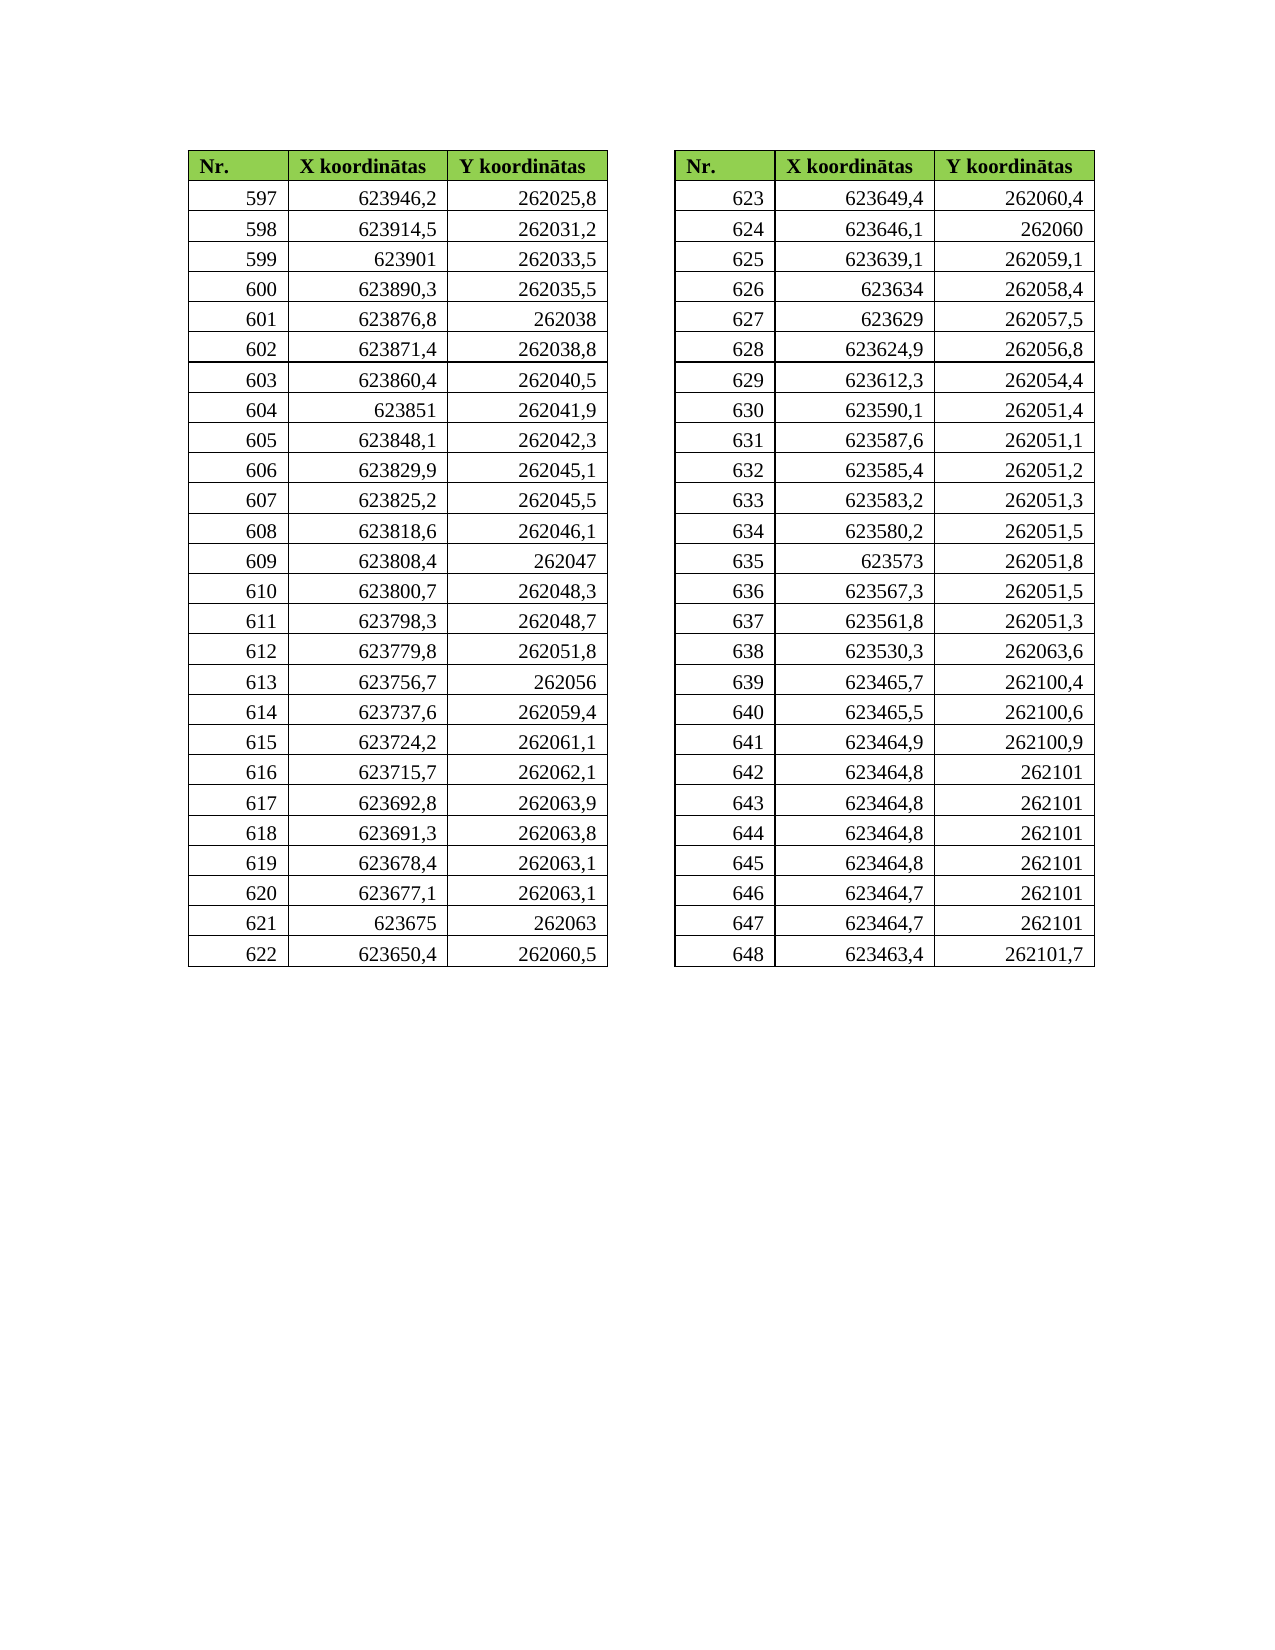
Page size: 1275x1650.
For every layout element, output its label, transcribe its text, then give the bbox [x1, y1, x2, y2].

table_cell 607 [189, 483, 288, 512]
table_cell 598 [189, 211, 288, 241]
table_cell 262101 [935, 785, 1094, 814]
table_cell 624 [676, 211, 774, 241]
table_cell 605 [189, 423, 288, 452]
table_cell 623464,7 [776, 906, 934, 935]
table_cell 262101 [935, 876, 1094, 905]
table_header X koordinātas [776, 151, 934, 180]
table_cell 622 [189, 936, 288, 966]
table_cell 623890,3 [289, 272, 447, 301]
table_cell 600 [189, 272, 288, 301]
table_cell 262040,5 [448, 363, 607, 392]
table_cell 262060,5 [448, 936, 607, 966]
table_cell 623818,6 [289, 514, 447, 543]
table_cell 609 [189, 544, 288, 573]
table_cell 614 [189, 695, 288, 724]
table_cell 623798,3 [289, 604, 447, 633]
table_cell 262060 [935, 211, 1094, 241]
table_cell 604 [189, 393, 288, 422]
table_cell 623634 [776, 272, 934, 301]
table_cell 632 [676, 453, 774, 482]
table_cell 623567,3 [776, 574, 934, 603]
table_cell 262051,1 [935, 423, 1094, 452]
table_cell 262051,5 [935, 574, 1094, 603]
table_cell 623464,8 [776, 816, 934, 845]
table_cell 623829,9 [289, 453, 447, 482]
table_cell 623463,4 [776, 936, 934, 966]
table_cell 262041,9 [448, 393, 607, 422]
table_cell 623848,1 [289, 423, 447, 452]
table_cell 618 [189, 816, 288, 845]
table_cell 262025,8 [448, 181, 607, 210]
table_cell 262051,2 [935, 453, 1094, 482]
table_cell 623808,4 [289, 544, 447, 573]
table_cell 623464,9 [776, 725, 934, 754]
table_cell 623624,9 [776, 332, 934, 361]
table_cell 262051,8 [935, 544, 1094, 573]
table_cell 642 [676, 755, 774, 784]
table_cell 615 [189, 725, 288, 754]
table_cell 623860,4 [289, 363, 447, 392]
table_cell 608 [189, 514, 288, 543]
table_cell 262101 [935, 816, 1094, 845]
table_cell 636 [676, 574, 774, 603]
table_cell 638 [676, 634, 774, 663]
table_cell 623580,2 [776, 514, 934, 543]
table_cell 262042,3 [448, 423, 607, 452]
table_cell 262101 [935, 906, 1094, 935]
table_cell 262045,5 [448, 483, 607, 512]
table_header Nr. [189, 151, 288, 180]
table_cell 623464,8 [776, 755, 934, 784]
table_cell 262047 [448, 544, 607, 573]
table_cell 623650,4 [289, 936, 447, 966]
table_cell 628 [676, 332, 774, 361]
table_cell 626 [676, 272, 774, 301]
table_cell 627 [676, 302, 774, 331]
table_cell 262051,3 [935, 604, 1094, 633]
table_cell 603 [189, 363, 288, 392]
table_cell 623465,7 [776, 665, 934, 694]
table_cell 623464,8 [776, 785, 934, 814]
table_cell 606 [189, 453, 288, 482]
table_cell 631 [676, 423, 774, 452]
table_cell 262035,5 [448, 272, 607, 301]
table_cell 623629 [776, 302, 934, 331]
table_cell 623677,1 [289, 876, 447, 905]
table_cell 623871,4 [289, 332, 447, 361]
table_header Y koordinātas [935, 151, 1094, 180]
table_cell 623756,7 [289, 665, 447, 694]
table_cell 262051,4 [935, 393, 1094, 422]
table_cell 262048,7 [448, 604, 607, 633]
table_cell 602 [189, 332, 288, 361]
table_cell 620 [189, 876, 288, 905]
table_cell 623946,2 [289, 181, 447, 210]
table_cell 262063,6 [935, 634, 1094, 663]
table_cell 262059,4 [448, 695, 607, 724]
table_cell 617 [189, 785, 288, 814]
table_cell 262038 [448, 302, 607, 331]
table_cell 262063,1 [448, 846, 607, 875]
table_cell 637 [676, 604, 774, 633]
table_cell 623585,4 [776, 453, 934, 482]
table_cell 599 [189, 242, 288, 271]
table_cell 623737,6 [289, 695, 447, 724]
table_cell 623678,4 [289, 846, 447, 875]
table_cell 262061,1 [448, 725, 607, 754]
table_cell 648 [676, 936, 774, 966]
table_cell 623583,2 [776, 483, 934, 512]
table_cell 262101 [935, 755, 1094, 784]
table_cell 262062,1 [448, 755, 607, 784]
table_cell 262051,3 [935, 483, 1094, 512]
table_cell 623561,8 [776, 604, 934, 633]
table_cell 262101 [935, 846, 1094, 875]
table_cell 262100,9 [935, 725, 1094, 754]
table_cell 616 [189, 755, 288, 784]
table_cell 646 [676, 876, 774, 905]
table_cell 611 [189, 604, 288, 633]
table_cell 623901 [289, 242, 447, 271]
table_cell 623649,4 [776, 181, 934, 210]
table_cell 262059,1 [935, 242, 1094, 271]
table_cell 262100,6 [935, 695, 1094, 724]
table_cell 262060,4 [935, 181, 1094, 210]
table_cell 262051,8 [448, 634, 607, 663]
table_cell 623646,1 [776, 211, 934, 241]
table_cell 262100,4 [935, 665, 1094, 694]
table_cell 625 [676, 242, 774, 271]
table_cell 623691,3 [289, 816, 447, 845]
table_cell 623724,2 [289, 725, 447, 754]
table_cell 643 [676, 785, 774, 814]
table_cell 613 [189, 665, 288, 694]
table_cell 619 [189, 846, 288, 875]
table_cell 262038,8 [448, 332, 607, 361]
table_cell 644 [676, 816, 774, 845]
table_cell 262046,1 [448, 514, 607, 543]
table_cell 623530,3 [776, 634, 934, 663]
table_cell 623 [676, 181, 774, 210]
table_cell 612 [189, 634, 288, 663]
table_cell 262031,2 [448, 211, 607, 241]
table_cell 623779,8 [289, 634, 447, 663]
table_cell 262033,5 [448, 242, 607, 271]
table_cell 623914,5 [289, 211, 447, 241]
table_cell 629 [676, 363, 774, 392]
table_cell 621 [189, 906, 288, 935]
table_cell 623573 [776, 544, 934, 573]
table_cell 633 [676, 483, 774, 512]
table_cell 634 [676, 514, 774, 543]
table_header Nr. [676, 151, 774, 180]
table_cell 262063,1 [448, 876, 607, 905]
table_cell 623715,7 [289, 755, 447, 784]
table_cell 623825,2 [289, 483, 447, 512]
table_cell 262058,4 [935, 272, 1094, 301]
table_cell 262063,9 [448, 785, 607, 814]
table_cell 623464,8 [776, 846, 934, 875]
table_cell 635 [676, 544, 774, 573]
table_cell 623675 [289, 906, 447, 935]
table_cell 623465,5 [776, 695, 934, 724]
table_cell 623464,7 [776, 876, 934, 905]
table_cell 640 [676, 695, 774, 724]
table_cell 262101,7 [935, 936, 1094, 966]
table_cell 262056,8 [935, 332, 1094, 361]
table_cell 262045,1 [448, 453, 607, 482]
table_cell 610 [189, 574, 288, 603]
table_cell 623876,8 [289, 302, 447, 331]
table_cell 623800,7 [289, 574, 447, 603]
table_cell 623639,1 [776, 242, 934, 271]
table_cell 641 [676, 725, 774, 754]
table_header Y koordinātas [448, 151, 607, 180]
table_cell 623692,8 [289, 785, 447, 814]
table_cell 601 [189, 302, 288, 331]
table_cell 262056 [448, 665, 607, 694]
table_cell 262048,3 [448, 574, 607, 603]
table_cell 623587,6 [776, 423, 934, 452]
table_cell 647 [676, 906, 774, 935]
table_cell 623851 [289, 393, 447, 422]
table_cell 262057,5 [935, 302, 1094, 331]
table_cell 623612,3 [776, 363, 934, 392]
table_header X koordinātas [289, 151, 447, 180]
table_cell 639 [676, 665, 774, 694]
table_cell 262063 [448, 906, 607, 935]
table_cell 623590,1 [776, 393, 934, 422]
table_cell 645 [676, 846, 774, 875]
table_cell 262063,8 [448, 816, 607, 845]
table_cell 597 [189, 181, 288, 210]
table_cell 262054,4 [935, 363, 1094, 392]
table_cell 630 [676, 393, 774, 422]
table_cell 262051,5 [935, 514, 1094, 543]
